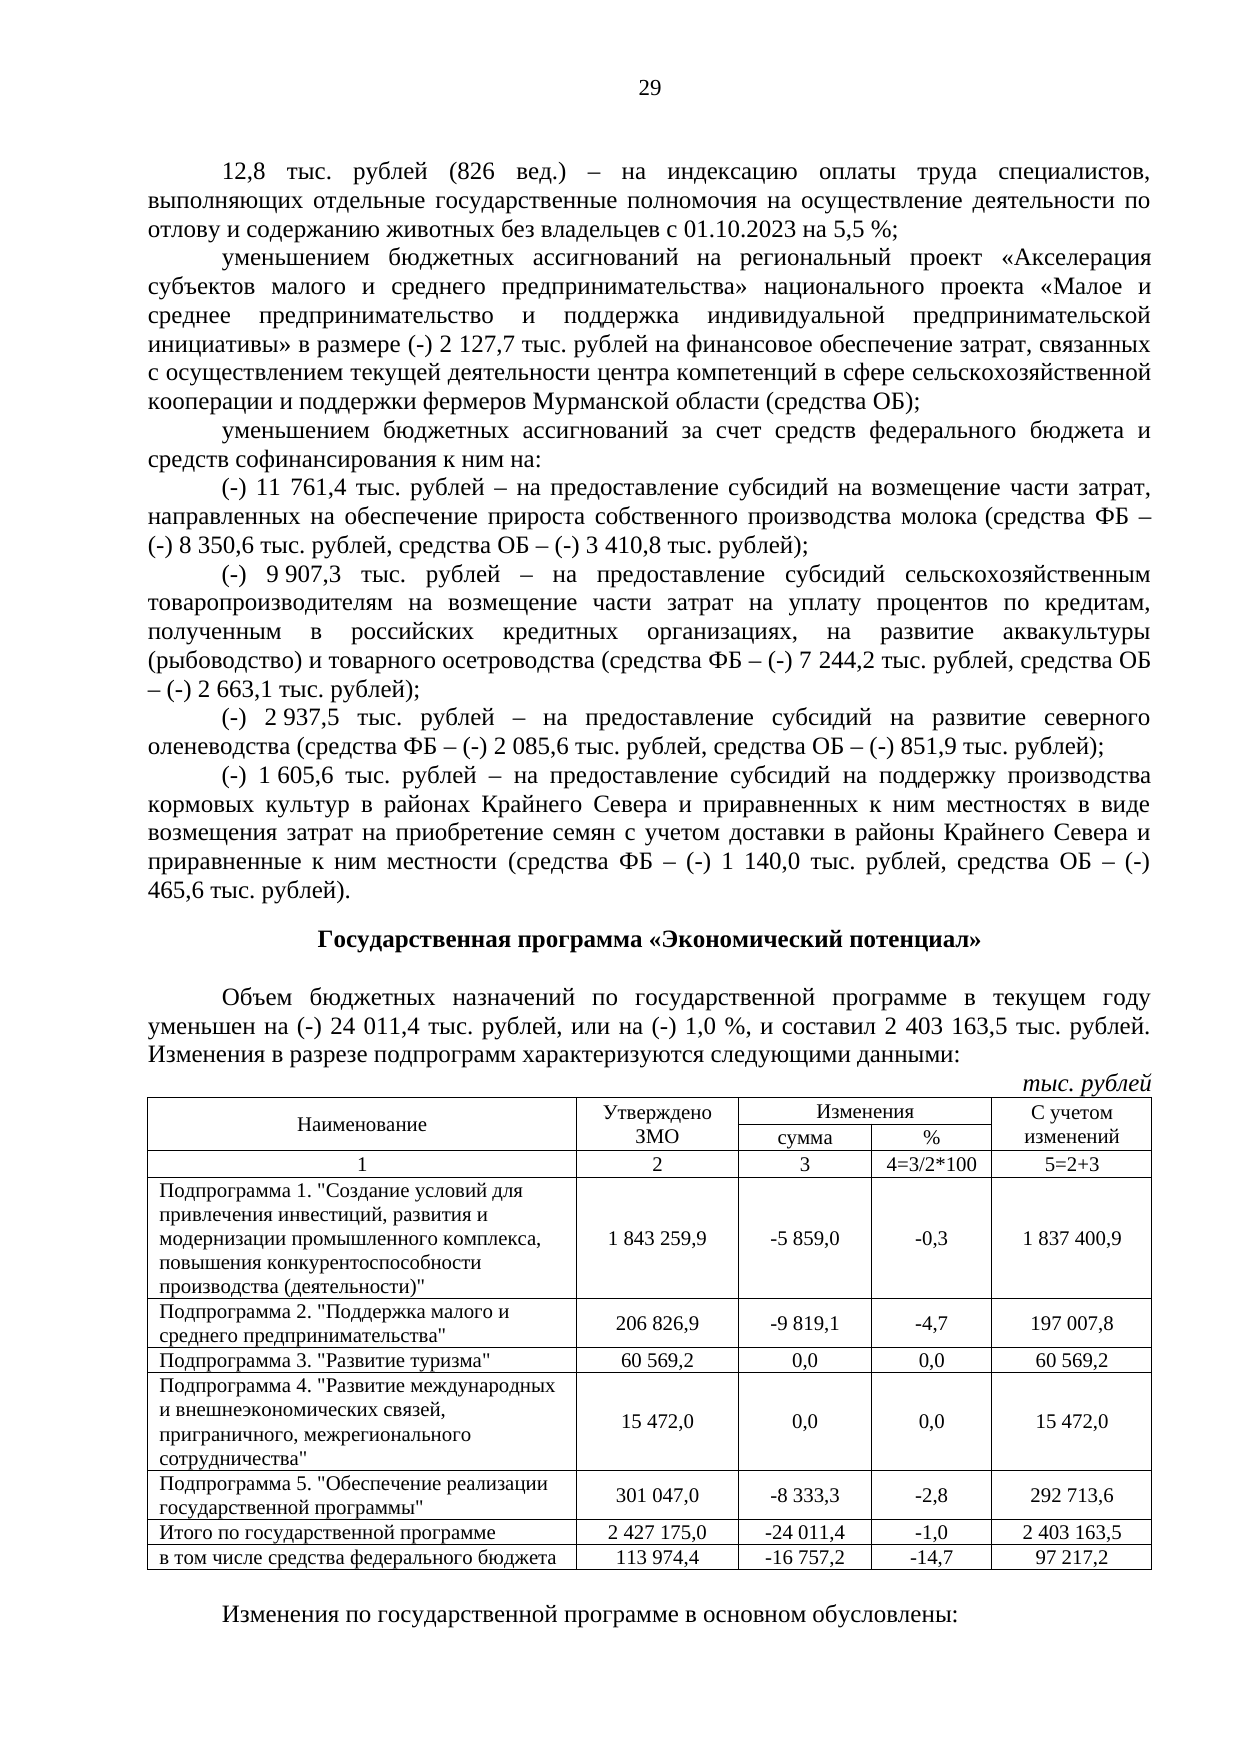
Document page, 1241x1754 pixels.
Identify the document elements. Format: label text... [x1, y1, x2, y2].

table_cell 60 569,2 [992, 1348, 1151, 1372]
table_cell 3 [739, 1151, 871, 1177]
table_header Утверждено ЗМО [577, 1098, 738, 1150]
table_cell 0,0 [739, 1348, 871, 1372]
table_cell -16 757,2 [739, 1545, 871, 1569]
table_cell 197 007,8 [992, 1299, 1151, 1347]
text уменьшением бюджетных ассигнований за счет средств федерального бюджета и средств софинансирования к ним на: [148, 415, 1152, 472]
subtitle Государственная программа «Экономический потенциал» [148, 924, 1152, 953]
table_cell в том числе средства федерального бюджета [148, 1545, 576, 1569]
text (-) 2 937,5 тыс. рублей – на предоставление субсидий на развитие северного оленеводства (средства ФБ – (-) 2 085,6 тыс. рублей, средства ОБ – (-) 851,9 тыс. рублей); [148, 702, 1152, 760]
table_cell Итого по государственной программе [148, 1520, 576, 1544]
table_cell 2 427 175,0 [577, 1520, 738, 1544]
table_cell -0,3 [872, 1178, 991, 1298]
table_header Изменения [739, 1098, 991, 1123]
table_cell 1 837 400,9 [992, 1178, 1151, 1298]
table_cell Подпрограмма 4. "Развитие международных и внешнеэкономических связей, приграничного, межрегионального сотрудничества" [148, 1373, 576, 1469]
table_cell -2,8 [872, 1471, 991, 1519]
table_cell 15 472,0 [577, 1373, 738, 1469]
table_cell 4=3/2*100 [872, 1151, 991, 1177]
table_cell 1 843 259,9 [577, 1178, 738, 1298]
text 12,8 тыс. рублей (826 вед.) – на индексацию оплаты труда специалистов, выполняющих отдельные государственные полномочия на осуществление деятельности по отлову и содержанию животных без владельцев с 01.10.2023 на 5,5 %; [148, 156, 1152, 242]
text Изменения по государственной программе в основном обусловлены: [148, 1599, 1152, 1627]
table_cell Подпрограмма 5. "Обеспечение реализации государственной программы" [148, 1471, 576, 1519]
table_cell 113 974,4 [577, 1545, 738, 1569]
table_cell -1,0 [872, 1520, 991, 1544]
table_cell -24 011,4 [739, 1520, 871, 1544]
text (-) 1 605,6 тыс. рублей – на предоставление субсидий на поддержку производства кормовых культур в районах Крайнего Севера и приравненных к ним местностях в виде возмещения затрат на приобретение семян с учетом доставки в районы Крайнего Севера и приравненные к ним местности (средства ФБ – (-) 1 140,0 тыс. рублей, средства ОБ – (-) 465,6 тыс. рублей). [148, 760, 1152, 904]
table_cell -9 819,1 [739, 1299, 871, 1347]
table_cell Подпрограмма 3. "Развитие туризма" [148, 1348, 576, 1372]
text тыс. рублей [148, 1068, 1152, 1097]
table_cell 0,0 [872, 1348, 991, 1372]
table_cell 0,0 [872, 1373, 991, 1469]
table_cell -4,7 [872, 1299, 991, 1347]
table_cell 206 826,9 [577, 1299, 738, 1347]
table_cell -8 333,3 [739, 1471, 871, 1519]
table_cell 97 217,2 [992, 1545, 1151, 1569]
text (-) 11 761,4 тыс. рублей – на предоставление субсидий на возмещение части затрат, направленных на обеспечение прироста собственного производства молока (средства ФБ – (-) 8 350,6 тыс. рублей, средства ОБ – (-) 3 410,8 тыс. рублей); [148, 472, 1152, 559]
table_cell -5 859,0 [739, 1178, 871, 1298]
table_cell сумма [739, 1125, 871, 1150]
table_cell 2 403 163,5 [992, 1520, 1151, 1544]
table_cell Подпрограмма 1. "Создание условий для привлечения инвестиций, развития и модернизации промышленного комплекса, повышения конкурентоспособности производства (деятельности)" [148, 1178, 576, 1298]
table_header Наименование [148, 1098, 576, 1150]
table_cell 1 [148, 1151, 576, 1177]
table_cell % [872, 1125, 991, 1150]
table_cell 5=2+3 [992, 1151, 1151, 1177]
table_cell 292 713,6 [992, 1471, 1151, 1519]
table_cell 2 [577, 1151, 738, 1177]
table_cell Подпрограмма 2. "Поддержка малого и среднего предпринимательства" [148, 1299, 576, 1347]
table_cell -14,7 [872, 1545, 991, 1569]
table_cell 15 472,0 [992, 1373, 1151, 1469]
table_header С учетом изменений [992, 1098, 1151, 1150]
table_cell 0,0 [739, 1373, 871, 1469]
text (-) 9 907,3 тыс. рублей – на предоставление субсидий сельскохозяйственным товаропроизводителям на возмещение части затрат на уплату процентов по кредитам, полученным в российских кредитных организациях, на развитие аквакультуры (рыбоводство) и товарного осетроводства (средства ФБ – (-) 7 244,2 тыс. рублей, средства ОБ – (-) 2 663,1 тыс. рублей); [148, 559, 1152, 702]
text Объем бюджетных назначений по государственной программе в текущем году уменьшен на (-) 24 011,4 тыс. рублей, или на (-) 1,0 %, и составил 2 403 163,5 тыс. рублей. Изменения в разрезе подпрограмм характеризуются следующими данными: [148, 982, 1152, 1068]
text уменьшением бюджетных ассигнований на региональный проект «Акселерация субъектов малого и среднего предпринимательства» национального проекта «Малое и среднее предпринимательство и поддержка индивидуальной предпринимательской инициативы» в размере (-) 2 127,7 тыс. рублей на финансовое обеспечение затрат, связанных с осуществлением текущей деятельности центра компетенций в сфере сельскохозяйственной кооперации и поддержки фермеров Мурманской области (средства ОБ); [148, 242, 1152, 415]
table_cell 60 569,2 [577, 1348, 738, 1372]
table_cell 301 047,0 [577, 1471, 738, 1519]
